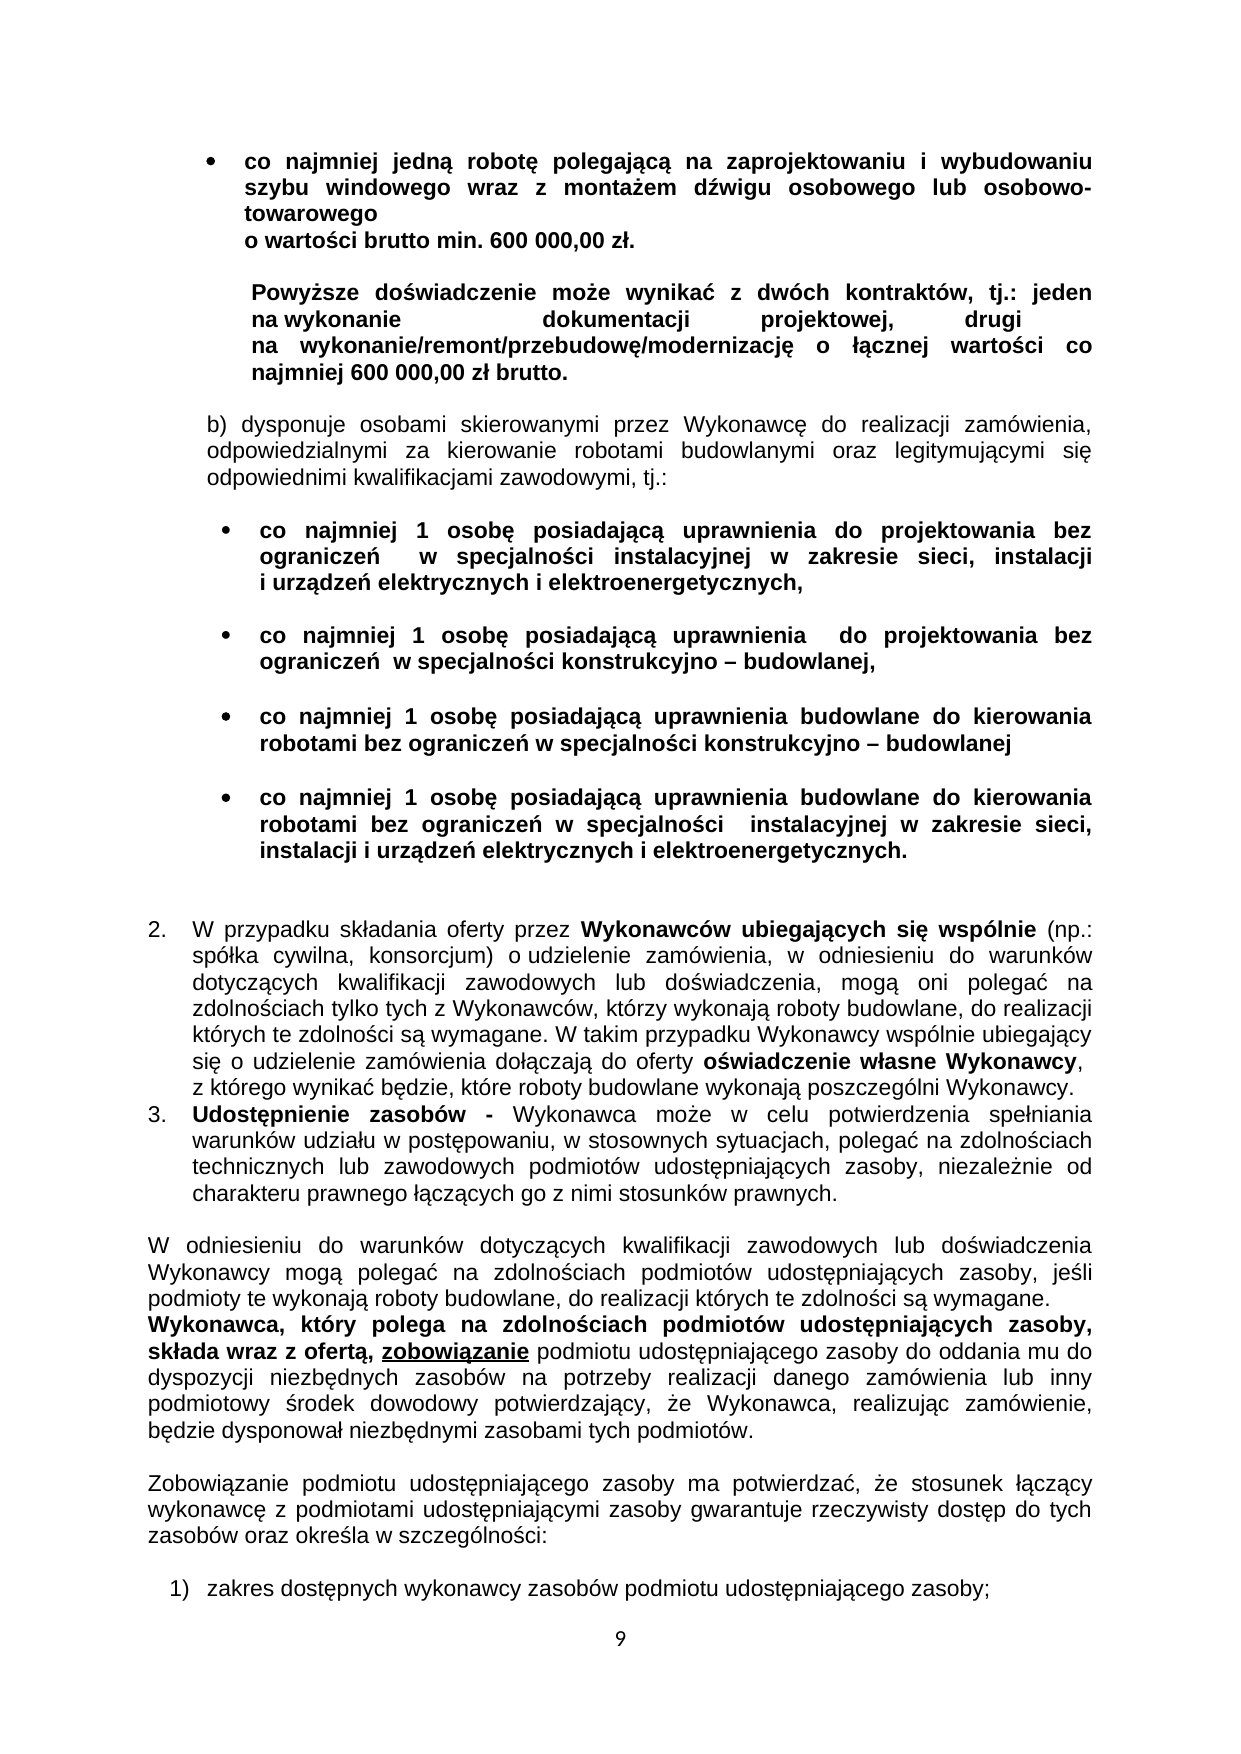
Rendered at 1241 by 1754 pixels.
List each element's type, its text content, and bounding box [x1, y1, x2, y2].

list Powyższe doświadczenie może wynikać z dwóch kontraktów, tj.: jeden na wykonanie dokumentacji projektowej, drugi na wykonanie/remont/przebudowę/modernizację o łącznej wartości co najmniej 600 000,00 zł brutto. [251, 306, 1093, 385]
list W przypadku składania oferty przez Wykonawców ubiegających się wspólnie (np.: spółka cywilna, konsorcjum) o udzielenie zamówienia, w odniesieniu do warunków dotyczących kwalifikacji zawodowych lub doświadczenia, mogą oni polegać na zdolnościach tylko tych z Wykonawców, którzy wykonają roboty budowlane, do realizacji których te zdolności są wymagane. W takim przypadku Wykonawcy wspólnie ubiegający się o udzielenie zamówienia dołączają do oferty oświadczenie własne Wykonawcy, z którego wynikać będzie, które roboty budowlane wykonają poszczególni Wykonawcy. [148, 916, 1093, 1101]
text Wykonawca, który polega na zdolnościach podmiotów udostępniających zasoby, składa wraz z ofertą, zobowiązanie podmiotu udostępniającego zasoby do oddania mu do dyspozycji niezbędnych zasobów na potrzeby realizacji danego zamówienia lub inny podmiotowy środek dowodowy potwierdzający, że Wykonawca, realizując zamówienie, będzie dysponował niezbędnymi zasobami tych podmiotów. [148, 1311, 1093, 1443]
list co najmniej 1 osobę posiadającą uprawnienia do projektowania bez ograniczeń w specjalności instalacyjnej w zakresie sieci, instalacji i urządzeń elektrycznych i elektroenergetycznych, [222, 517, 1093, 596]
text W odniesieniu do warunków dotyczących kwalifikacji zawodowych lub doświadczenia Wykonawcy mogą polegać na zdolnościach podmiotów udostępniających zasoby, jeśli podmioty te wykonają roboty budowlane, do realizacji których te zdolności są wymagane. [148, 1232, 1093, 1311]
list co najmniej jedną robotę polegającą na zaprojektowaniu i wybudowaniu szybu windowego wraz z montażem dźwigu osobowego lub osobowo-towarowego o wartości brutto min. 600 000,00 zł. [207, 148, 1093, 253]
list co najmniej 1 osobę posiadającą uprawnienia budowlane do kierowania robotami bez ograniczeń w specjalności instalacyjnej w zakresie sieci, instalacji i urządzeń elektrycznych i elektroenergetycznych. [222, 784, 1093, 863]
list zakres dostępnych wykonawcy zasobów podmiotu udostępniającego zasoby; [169, 1575, 1093, 1601]
text Zobowiązanie podmiotu udostępniającego zasoby ma potwierdzać, że stosunek łączący wykonawcę z podmiotami udostępniającymi zasoby gwarantuje rzeczywisty dostęp do tych zasobów oraz określa w szczególności: [148, 1469, 1093, 1548]
list Udostępnienie zasobów - Wykonawca może w celu potwierdzenia spełniania warunków udziału w postępowaniu, w stosownych sytuacjach, polegać na zdolnościach technicznych lub zawodowych podmiotów udostępniających zasoby, niezależnie od charakteru prawnego łączących go z nimi stosunków prawnych. [148, 1101, 1093, 1206]
list co najmniej 1 osobę posiadającą uprawnienia do projektowania bez ograniczeń w specjalności konstrukcyjno – budowlanej, [222, 622, 1093, 675]
list co najmniej 1 osobę posiadającą uprawnienia budowlane do kierowania robotami bez ograniczeń w specjalności konstrukcyjno – budowlanej [222, 703, 1093, 756]
list b) dysponuje osobami skierowanymi przez Wykonawcę do realizacji zamówienia, odpowiedzialnymi za kierowanie robotami budowlanymi oraz legitymującymi się odpowiednimi kwalifikacjami zawodowymi, tj.: [207, 411, 1093, 490]
